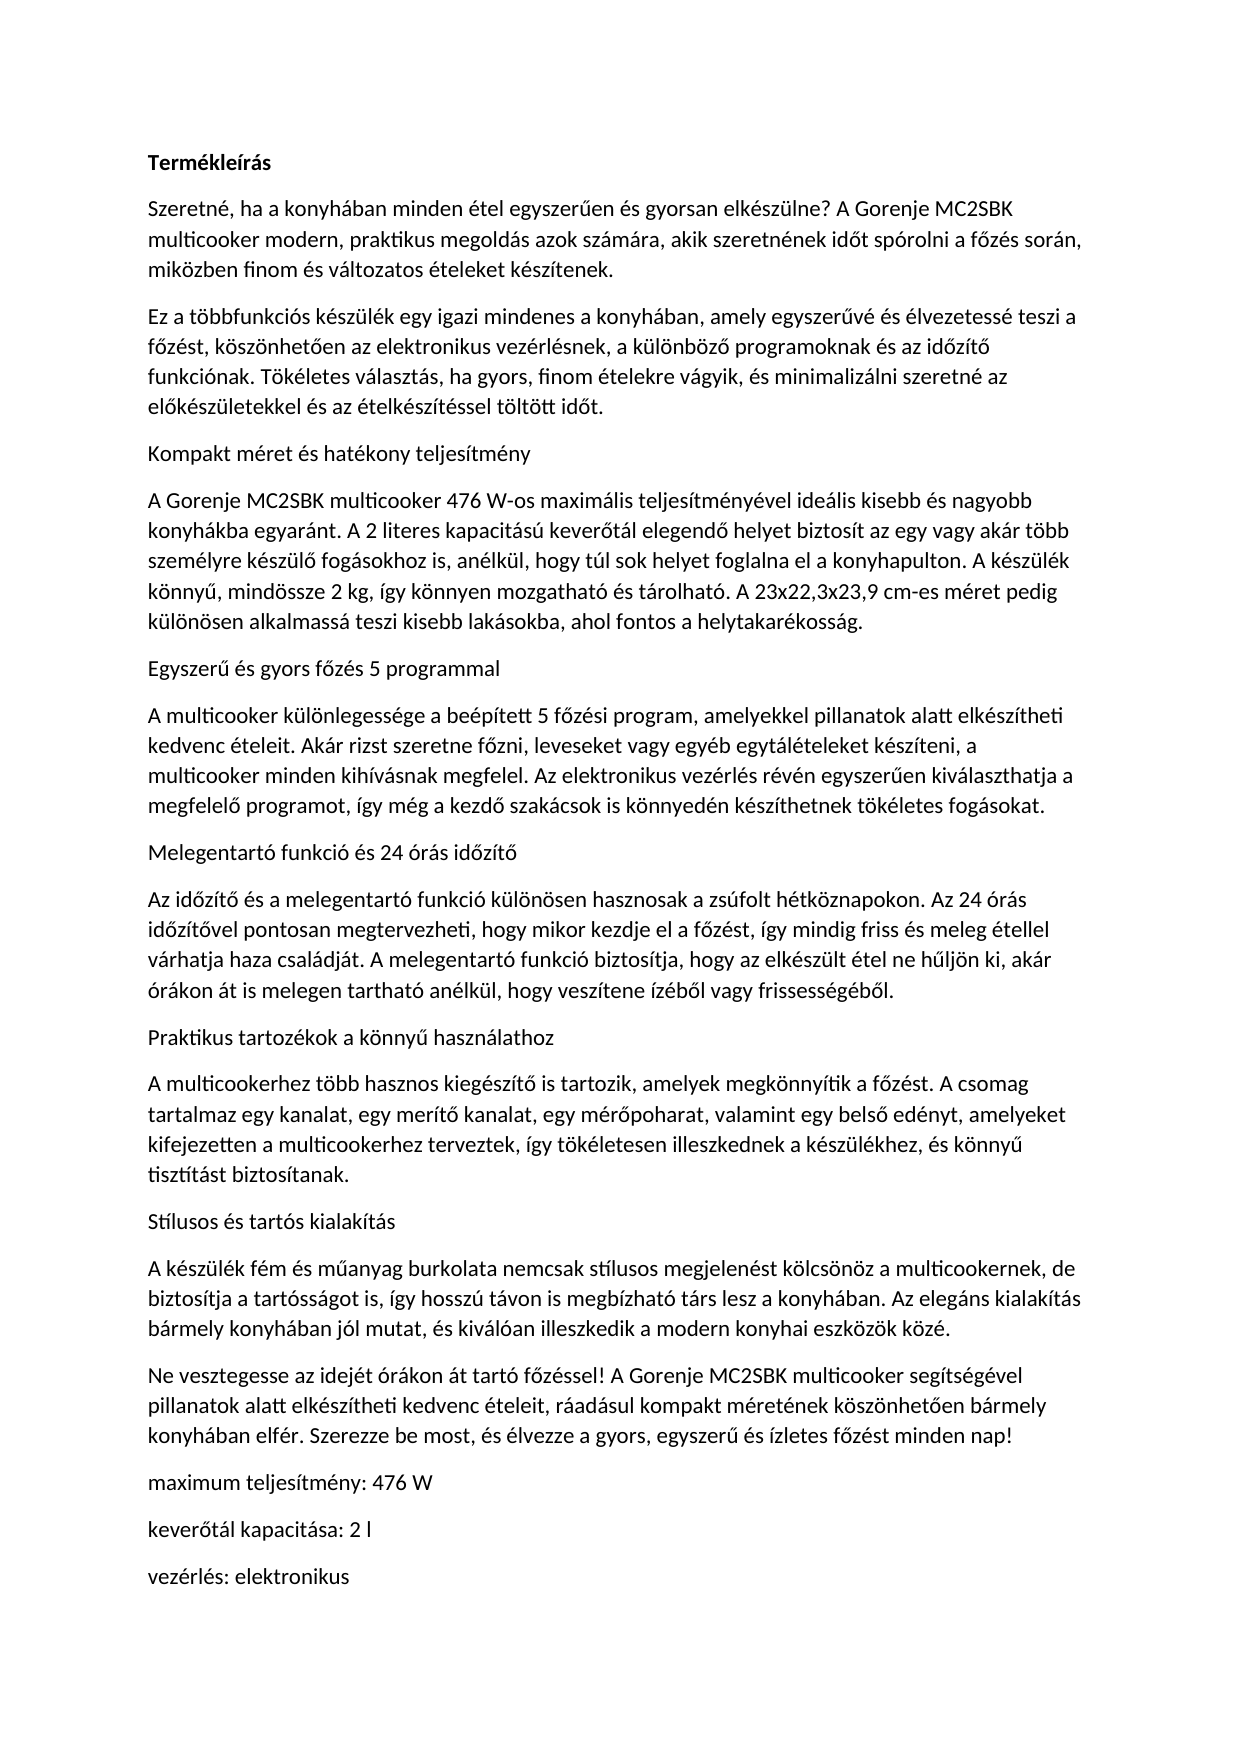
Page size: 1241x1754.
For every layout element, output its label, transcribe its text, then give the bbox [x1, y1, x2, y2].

text keverőtál kapacitása: 2 l [148, 1515, 1093, 1543]
text maximum teljesítmény: 476 W [148, 1468, 1093, 1496]
text Az időzítő és a melegentartó funkció különösen hasznosak a zsúfolt hétköznapokon. Az 24 órás időzítővel pontosan megtervezheti, hogy mikor kezdje el a főzést, így mindig friss és meleg étellel várhatja haza családját. A melegentartó funkció biztosítja, hogy az elkészült étel ne hűljön ki, akár órákon át is melegen tartható anélkül, hogy veszítene ízéből vagy frissességéből. [148, 885, 1093, 1004]
text Termékleírás [148, 148, 1093, 176]
text vezérlés: elektronikus [148, 1562, 1093, 1590]
text Egyszerű és gyors főzés 5 programmal [148, 654, 1093, 682]
text Praktikus tartozékok a könnyű használathoz [148, 1023, 1093, 1051]
text Ne vesztegesse az idejét órákon át tartó főzéssel! A Gorenje MC2SBK multicooker segítségével pillanatok alatt elkészítheti kedvenc ételeit, ráadásul kompakt méretének köszönhetően bármely konyhában elfér. Szerezze be most, és élvezze a gyors, egyszerű és ízletes főzést minden nap! [148, 1361, 1093, 1449]
text A készülék fém és műanyag burkolata nemcsak stílusos megjelenést kölcsönöz a multicookernek, de biztosítja a tartósságot is, így hosszú távon is megbízható társ lesz a konyhában. Az elegáns kialakítás bármely konyhában jól mutat, és kiválóan illeszkedik a modern konyhai eszközök közé. [148, 1254, 1093, 1342]
text Kompakt méret és hatékony teljesítmény [148, 439, 1093, 467]
text Melegentartó funkció és 24 órás időzítő [148, 838, 1093, 866]
text A Gorenje MC2SBK multicooker 476 W-os maximális teljesítményével ideális kisebb és nagyobb konyhákba egyaránt. A 2 literes kapacitású keverőtál elegendő helyet biztosít az egy vagy akár több személyre készülő fogásokhoz is, anélkül, hogy túl sok helyet foglalna el a konyhapulton. A készülék könnyű, mindössze 2 kg, így könnyen mozgatható és tárolható. A 23x22,3x23,9 cm-es méret pedig különösen alkalmassá teszi kisebb lakásokba, ahol fontos a helytakarékosság. [148, 486, 1093, 635]
text Szeretné, ha a konyhában minden étel egyszerűen és gyorsan elkészülne? A Gorenje MC2SBK multicooker modern, praktikus megoldás azok számára, akik szeretnének időt spórolni a főzés során, miközben finom és változatos ételeket készítenek. [148, 194, 1093, 283]
text A multicookerhez több hasznos kiegészítő is tartozik, amelyek megkönnyítik a főzést. A csomag tartalmaz egy kanalat, egy merítő kanalat, egy mérőpoharat, valamint egy belső edényt, amelyeket kifejezetten a multicookerhez terveztek, így tökéletesen illeszkednek a készülékhez, és könnyű tisztítást biztosítanak. [148, 1069, 1093, 1188]
text Stílusos és tartós kialakítás [148, 1207, 1093, 1235]
text A multicooker különlegessége a beépített 5 főzési program, amelyekkel pillanatok alatt elkészítheti kedvenc ételeit. Akár rizst szeretne főzni, leveseket vagy egyéb egytálételeket készíteni, a multicooker minden kihívásnak megfelel. Az elektronikus vezérlés révén egyszerűen kiválaszthatja a megfelelő programot, így még a kezdő szakácsok is könnyedén készíthetnek tökéletes fogásokat. [148, 701, 1093, 819]
text Ez a többfunkciós készülék egy igazi mindenes a konyhában, amely egyszerűvé és élvezetessé teszi a főzést, köszönhetően az elektronikus vezérlésnek, a különböző programoknak és az időzítő funkciónak. Tökéletes választás, ha gyors, finom ételekre vágyik, és minimalizálni szeretné az előkészületekkel és az ételkészítéssel töltött időt. [148, 302, 1093, 420]
